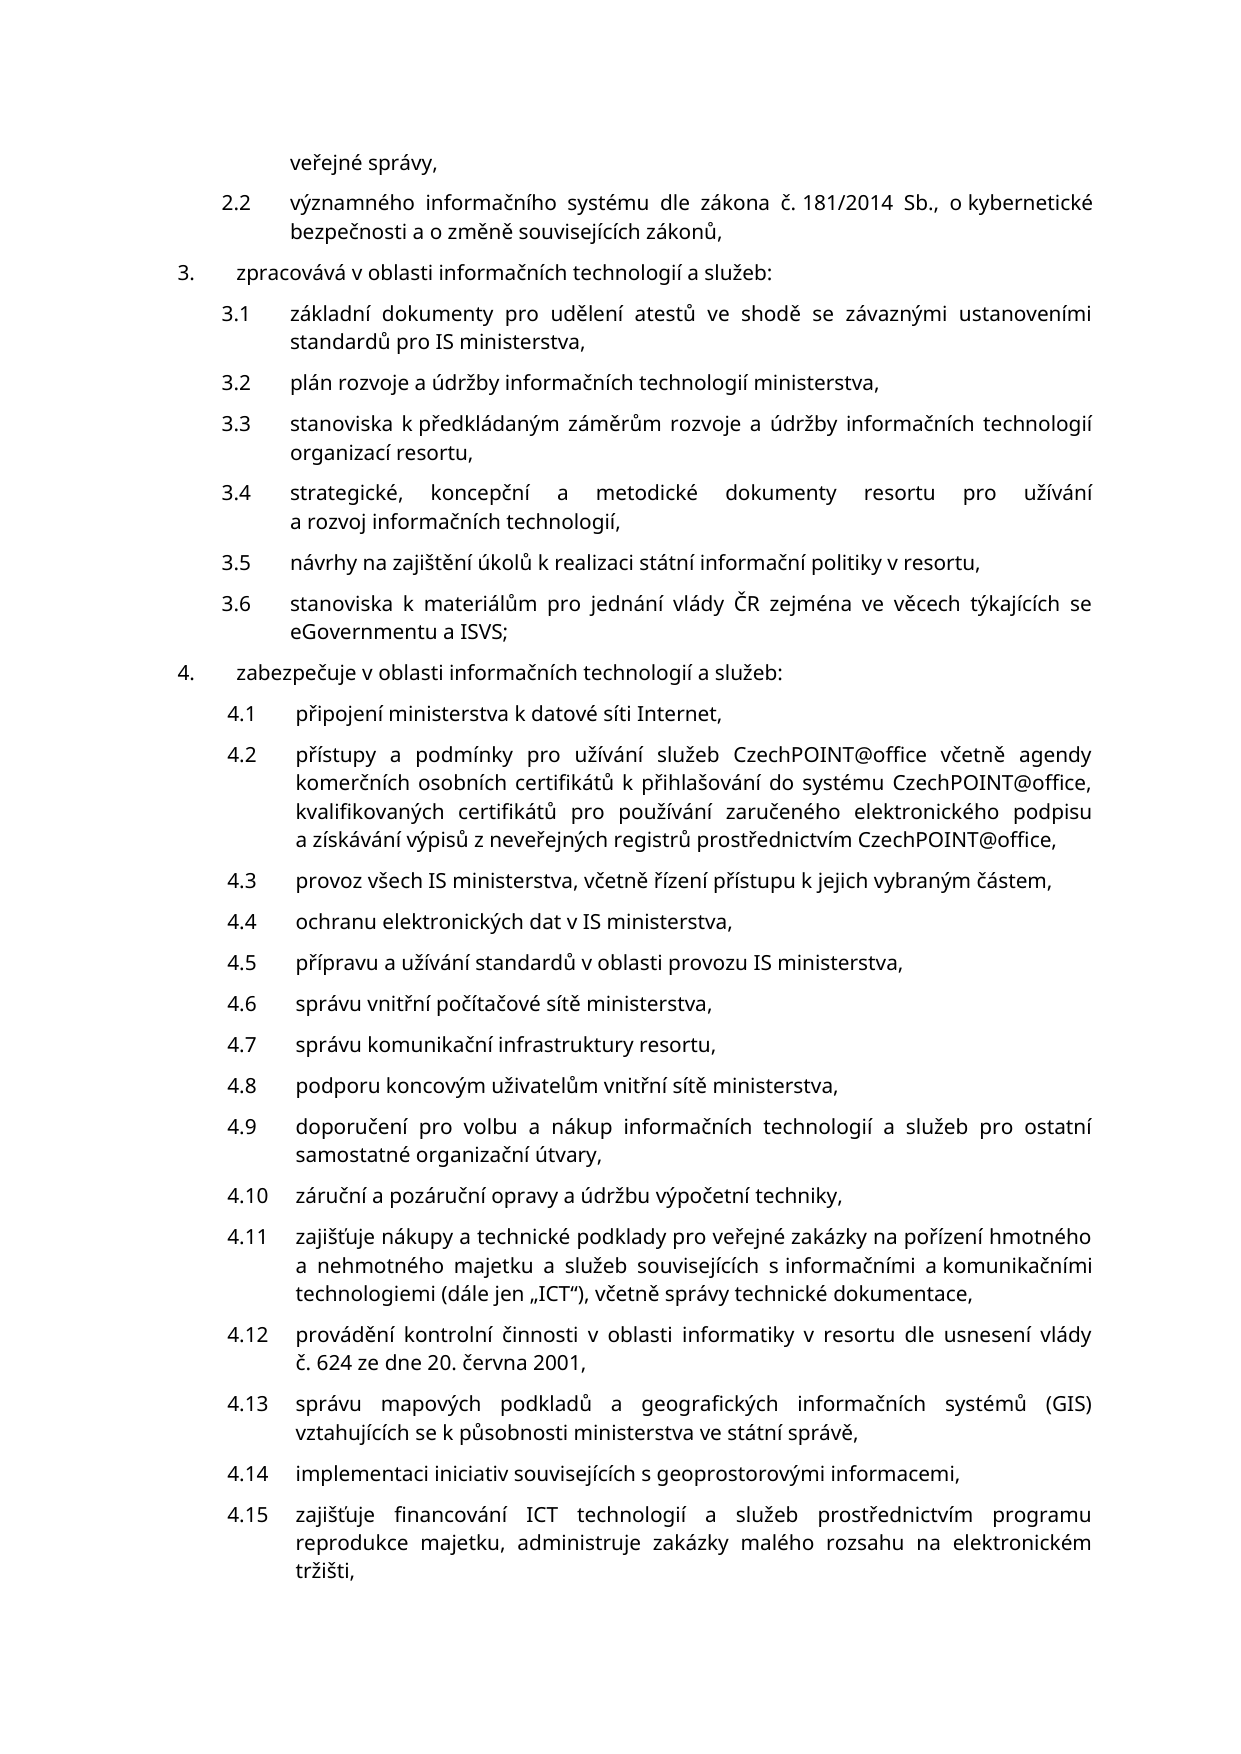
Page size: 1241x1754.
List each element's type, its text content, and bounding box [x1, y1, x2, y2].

list zajišťuje nákupy a technické podklady pro veřejné zakázky na pořízení hmotného a nehmotného majetku a služeb souvisejících s informačními a komunikačními technologiemi (dále jen „ICT“), včetně správy technické dokumentace, [227, 1222, 1093, 1308]
list plán rozvoje a údržby informačních technologií ministerstva, [221, 368, 1093, 397]
list doporučení pro volbu a nákup informačních technologií a služeb pro ostatní samostatné organizační útvary, [227, 1112, 1093, 1169]
list přípravu a užívání standardů v oblasti provozu IS ministerstva, [227, 948, 1093, 977]
list provádění kontrolní činnosti v oblasti informatiky v resortu dle usnesení vlády č. 624 ze dne 20. června 2001, [227, 1320, 1093, 1377]
list stanoviska k předkládaným záměrům rozvoje a údržby informačních technologií organizací resortu, [221, 409, 1093, 466]
list správu mapových podkladů a geografických informačních systémů (GIS) vztahujících se k působnosti ministerstva ve státní správě, [227, 1389, 1093, 1446]
list zpracovává v oblasti informačních technologií a služeb: [177, 258, 1093, 286]
list provoz všech IS ministerstva, včetně řízení přístupu k jejich vybraným částem, [227, 866, 1093, 895]
list ochranu elektronických dat v IS ministerstva, [227, 907, 1093, 936]
list implementaci iniciativ souvisejících s geoprostorovými informacemi, [227, 1459, 1093, 1487]
list návrhy na zajištění úkolů k realizaci státní informační politiky v resortu, [221, 548, 1093, 576]
list podporu koncovým uživatelům vnitřní sítě ministerstva, [227, 1071, 1093, 1099]
list správu vnitřní počítačové sítě ministerstva, [227, 989, 1093, 1018]
list strategické, koncepční a metodické dokumenty resortu pro užívání a rozvoj informačních technologií, [221, 478, 1093, 535]
list stanoviska k materiálům pro jednání vlády ČR zejména ve věcech týkajících se eGovernmentu a ISVS; [221, 589, 1093, 646]
list významného informačního systému dle zákona č. 181/2014 Sb., o kybernetické bezpečnosti a o změně souvisejících zákonů, [221, 188, 1093, 245]
list zabezpečuje v oblasti informačních technologií a služeb: [177, 658, 1093, 687]
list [221, 148, 1093, 176]
list správu komunikační infrastruktury resortu, [227, 1030, 1093, 1058]
list zajišťuje financování ICT technologií a služeb prostřednictvím programu reprodukce majetku, administruje zakázky malého rozsahu na elektronickém tržišti, [227, 1500, 1093, 1585]
list základní dokumenty pro udělení atestů ve shodě se závaznými ustanoveními standardů pro IS ministerstva, [221, 299, 1093, 356]
list záruční a pozáruční opravy a údržbu výpočetní techniky, [227, 1181, 1093, 1210]
list přístupy a podmínky pro užívání služeb CzechPOINT@office včetně agendy komerčních osobních certifikátů k přihlašování do systému CzechPOINT@office, kvalifikovaných certifikátů pro používání zaručeného elektronického podpisu a získávání výpisů z neveřejných registrů prostřednictvím CzechPOINT@office, [227, 740, 1093, 854]
list připojení ministerstva k datové síti Internet, [227, 699, 1093, 728]
